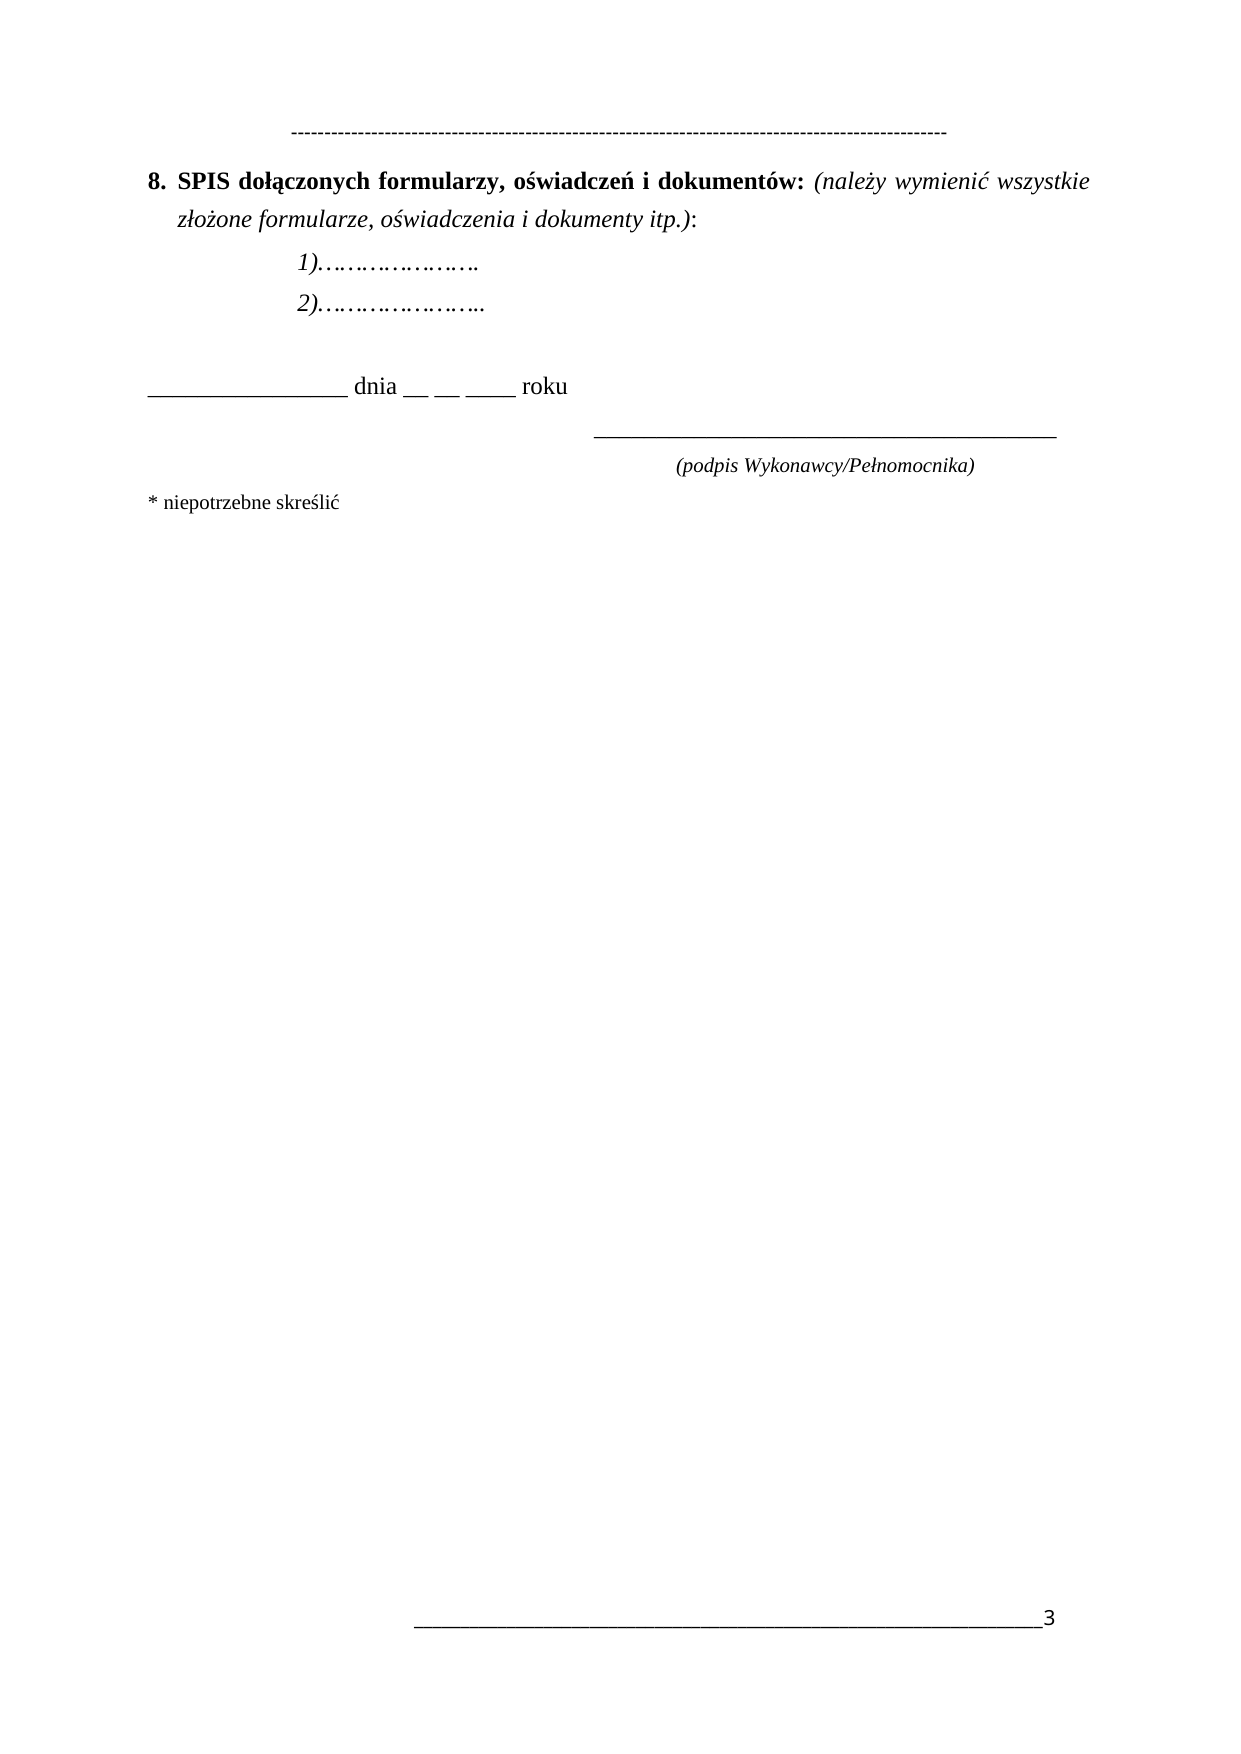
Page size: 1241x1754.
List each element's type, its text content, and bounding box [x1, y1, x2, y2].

list SPIS dołączonych formularzy, oświadczeń i dokumentów: (należy wymienić wszystkie złożone formularze, oświadczenia i dokumenty itp.): [148, 160, 1092, 235]
text ________________ dnia __ __ ____ roku [148, 371, 1092, 400]
text * niepotrzebne skreślić [148, 490, 1092, 514]
text 1)…………………. [297, 247, 1092, 276]
text 2)………………….. [297, 288, 1092, 317]
text (podpis Wykonawcy/Pełnomocnika) [148, 453, 1092, 477]
text _____________________________________ [148, 412, 1092, 441]
